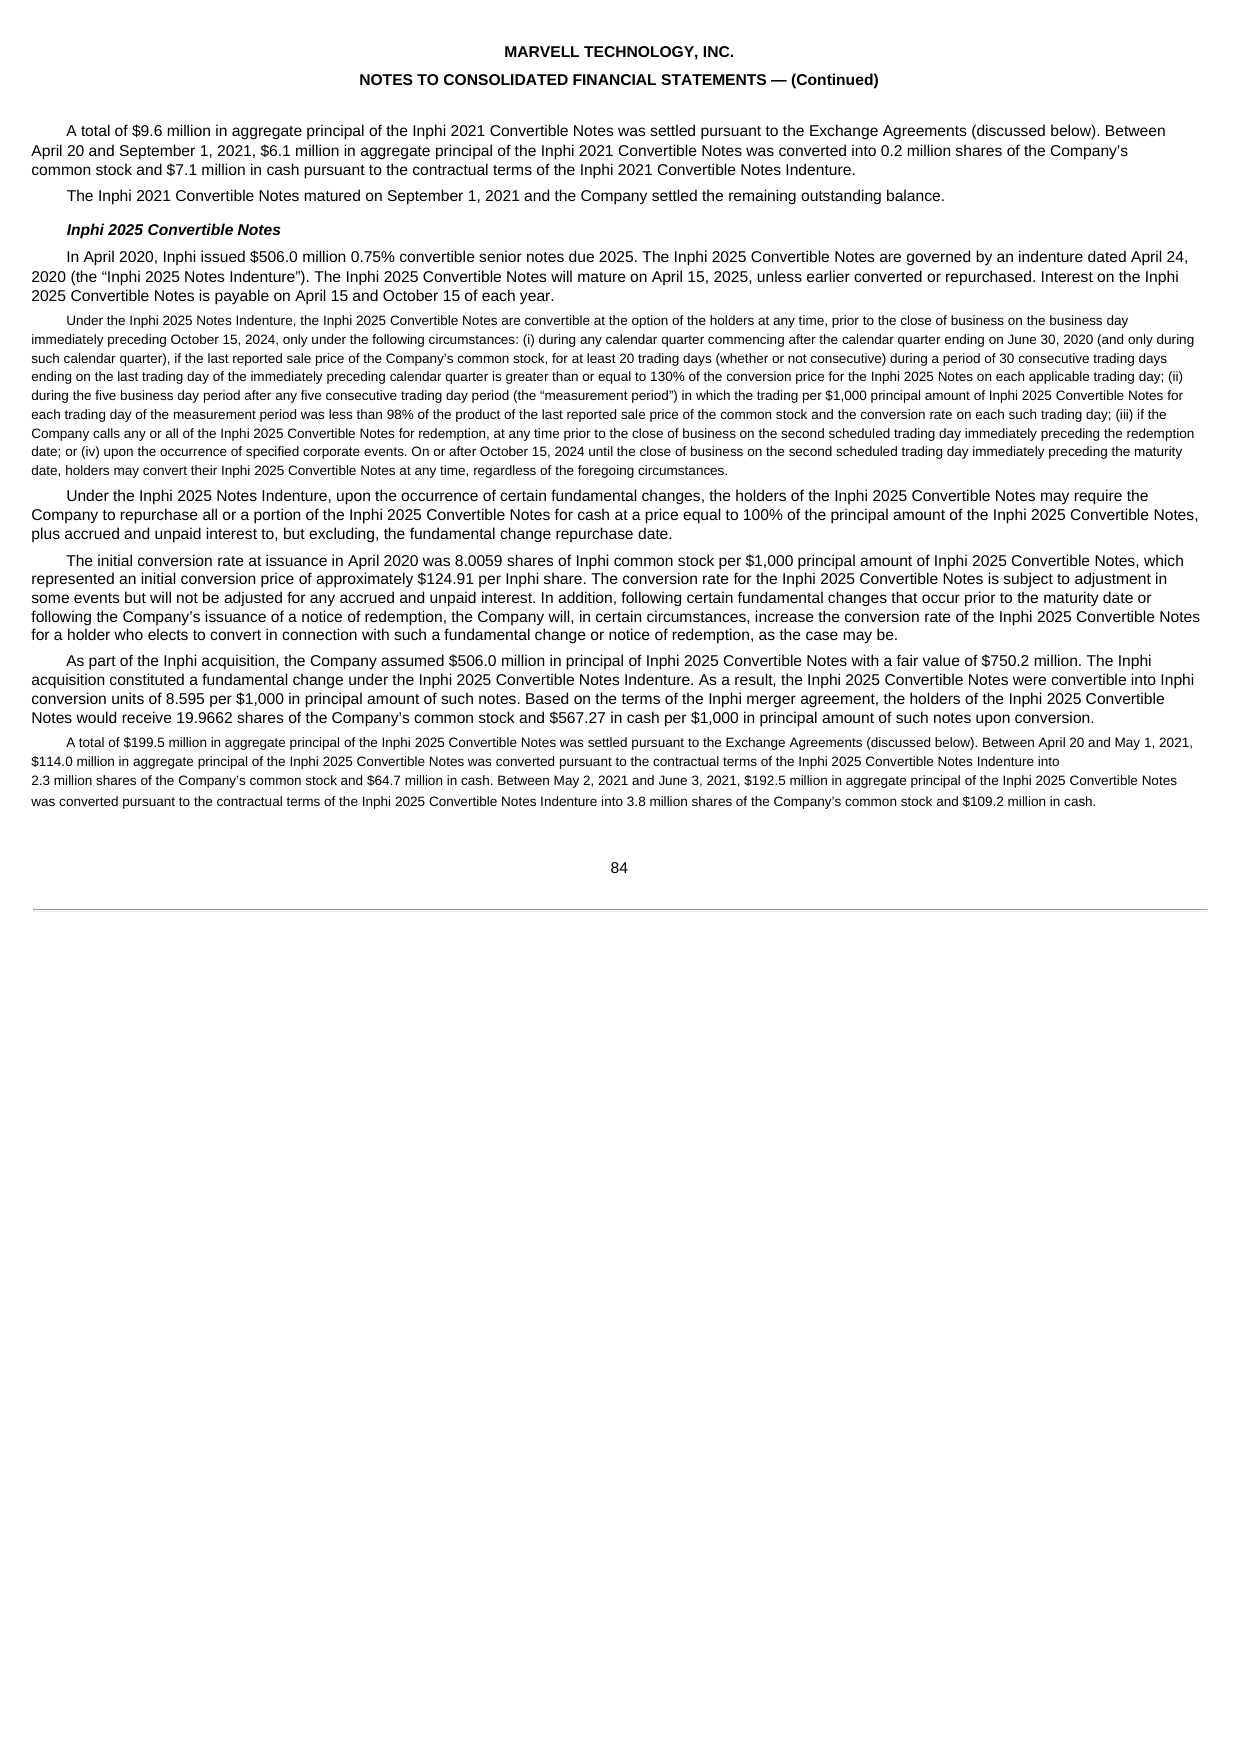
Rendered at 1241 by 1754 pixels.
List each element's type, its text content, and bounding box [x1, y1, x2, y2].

text NOTES TO CONSOLIDATED FINANCIAL STATEMENTS — (Continued) [31, 71, 1207, 89]
picture [30, 906, 1209, 914]
text 84 [31, 859, 1207, 877]
text Under the Inphi 2025 Notes Indenture, upon the occurrence of certain fundamental changes, the holders of the Inphi 2025 Convertible Notes may require the Company to repurchase all or a portion of the Inphi 2025 Convertible Notes for cash at a price equal to 100% of the principal amount of the Inphi 2025 Convertible Notes, plus accrued and unpaid interest to, but excluding, the fundamental change repurchase date. [31, 487, 1203, 543]
text Inphi 2025 Convertible Notes [67, 220, 1205, 238]
text As part of the Inphi acquisition, the Company assumed $506.0 million in principal of Inphi 2025 Convertible Notes with a fair value of $750.2 million. The Inphi acquisition constituted a fundamental change under the Inphi 2025 Convertible Notes Indenture. As a result, the Inphi 2025 Convertible Notes were convertible into Inphi conversion units of 8.595 per $1,000 in principal amount of such notes. Based on the terms of the Inphi merger agreement, the holders of the Inphi 2025 Convertible Notes would receive 19.9662 shares of the Company’s common stock and $567.27 in cash per $1,000 in principal amount of such notes upon conversion. [31, 652, 1205, 727]
text A total of $199.5 million in aggregate principal of the Inphi 2025 Convertible Notes was settled pursuant to the Exchange Agreements (discussed below). Between April 20 and May 1, 2021, $114.0 million in aggregate principal of the Inphi 2025 Convertible Notes was converted pursuant to the contractual terms of the Inphi 2025 Convertible Notes Indenture into [31, 735, 1201, 769]
text 2.3 million shares of the Company’s common stock and $64.7 million in cash. Between May 2, 2021 and June 3, 2021, $192.5 million in aggregate principal of the Inphi 2025 Convertible Notes was converted pursuant to the contractual terms of the Inphi 2025 Convertible Notes Indenture into 3.8 million shares of the Company’s common stock and $109.2 million in cash. [31, 773, 1184, 809]
text A total of $9.6 million in aggregate principal of the Inphi 2021 Convertible Notes was settled pursuant to the Exchange Agreements (discussed below). Between April 20 and September 1, 2021, $6.1 million in aggregate principal of the Inphi 2021 Convertible Notes was converted into 0.2 million shares of the Company’s common stock and $7.1 million in cash pursuant to the contractual terms of the Inphi 2021 Convertible Notes Indenture. [31, 122, 1188, 178]
text MARVELL TECHNOLOGY, INC. [31, 43, 1207, 61]
text Under the Inphi 2025 Notes Indenture, the Inphi 2025 Convertible Notes are convertible at the option of the holders at any time, prior to the close of business on the business day immediately preceding October 15, 2024, only under the following circumstances: (i) during any calendar quarter commencing after the calendar quarter ending on June 30, 2020 (and only during such calendar quarter), if the last reported sale price of the Company’s common stock, for at least 20 trading days (whether or not consecutive) during a period of 30 consecutive trading days ending on the last trading day of the immediately preceding calendar quarter is greater than or equal to 130% of the conversion price for the Inphi 2025 Notes on each applicable trading day; (ii) during the five business day period after any five consecutive trading day period (the “measurement period”) in which the trading per $1,000 principal amount of Inphi 2025 Convertible Notes for each trading day of the measurement period was less than 98% of the product of the last reported sale price of the common stock and the conversion rate on each such trading day; (iii) if the Company calls any or all of the Inphi 2025 Convertible Notes for redemption, at any time prior to the close of business on the second scheduled trading day immediately preceding the redemption date; or (iv) upon the occurrence of specified corporate events. On or after October 15, 2024 until the close of business on the second scheduled trading day immediately preceding the maturity date, holders may convert their Inphi 2025 Convertible Notes at any time, regardless of the foregoing circumstances. [31, 313, 1203, 478]
text The initial conversion rate at issuance in April 2020 was 8.0059 shares of Inphi common stock per $1,000 principal amount of Inphi 2025 Convertible Notes, which represented an initial conversion price of approximately $124.91 per Inphi share. The conversion rate for the Inphi 2025 Convertible Notes is subject to adjustment in some events but will not be adjusted for any accrued and unpaid interest. In addition, following certain fundamental changes that occur prior to the maturity date or following the Company’s issuance of a notice of redemption, the Company will, in certain circumstances, increase the conversion rate of the Inphi 2025 Convertible Notes for a holder who elects to convert in connection with such a fundamental change or notice of redemption, as the case may be. [31, 551, 1205, 644]
text The Inphi 2021 Convertible Notes matured on September 1, 2021 and the Company settled the remaining outstanding balance. [67, 187, 1205, 205]
text In April 2020, Inphi issued $506.0 million 0.75% convertible senior notes due 2025. The Inphi 2025 Convertible Notes are governed by an indenture dated April 24, 2020 (the “Inphi 2025 Notes Indenture”). The Inphi 2025 Convertible Notes will mature on April 15, 2025, unless earlier converted or repurchased. Interest on the Inphi 2025 Convertible Notes is payable on April 15 and October 15 of each year. [31, 248, 1201, 304]
